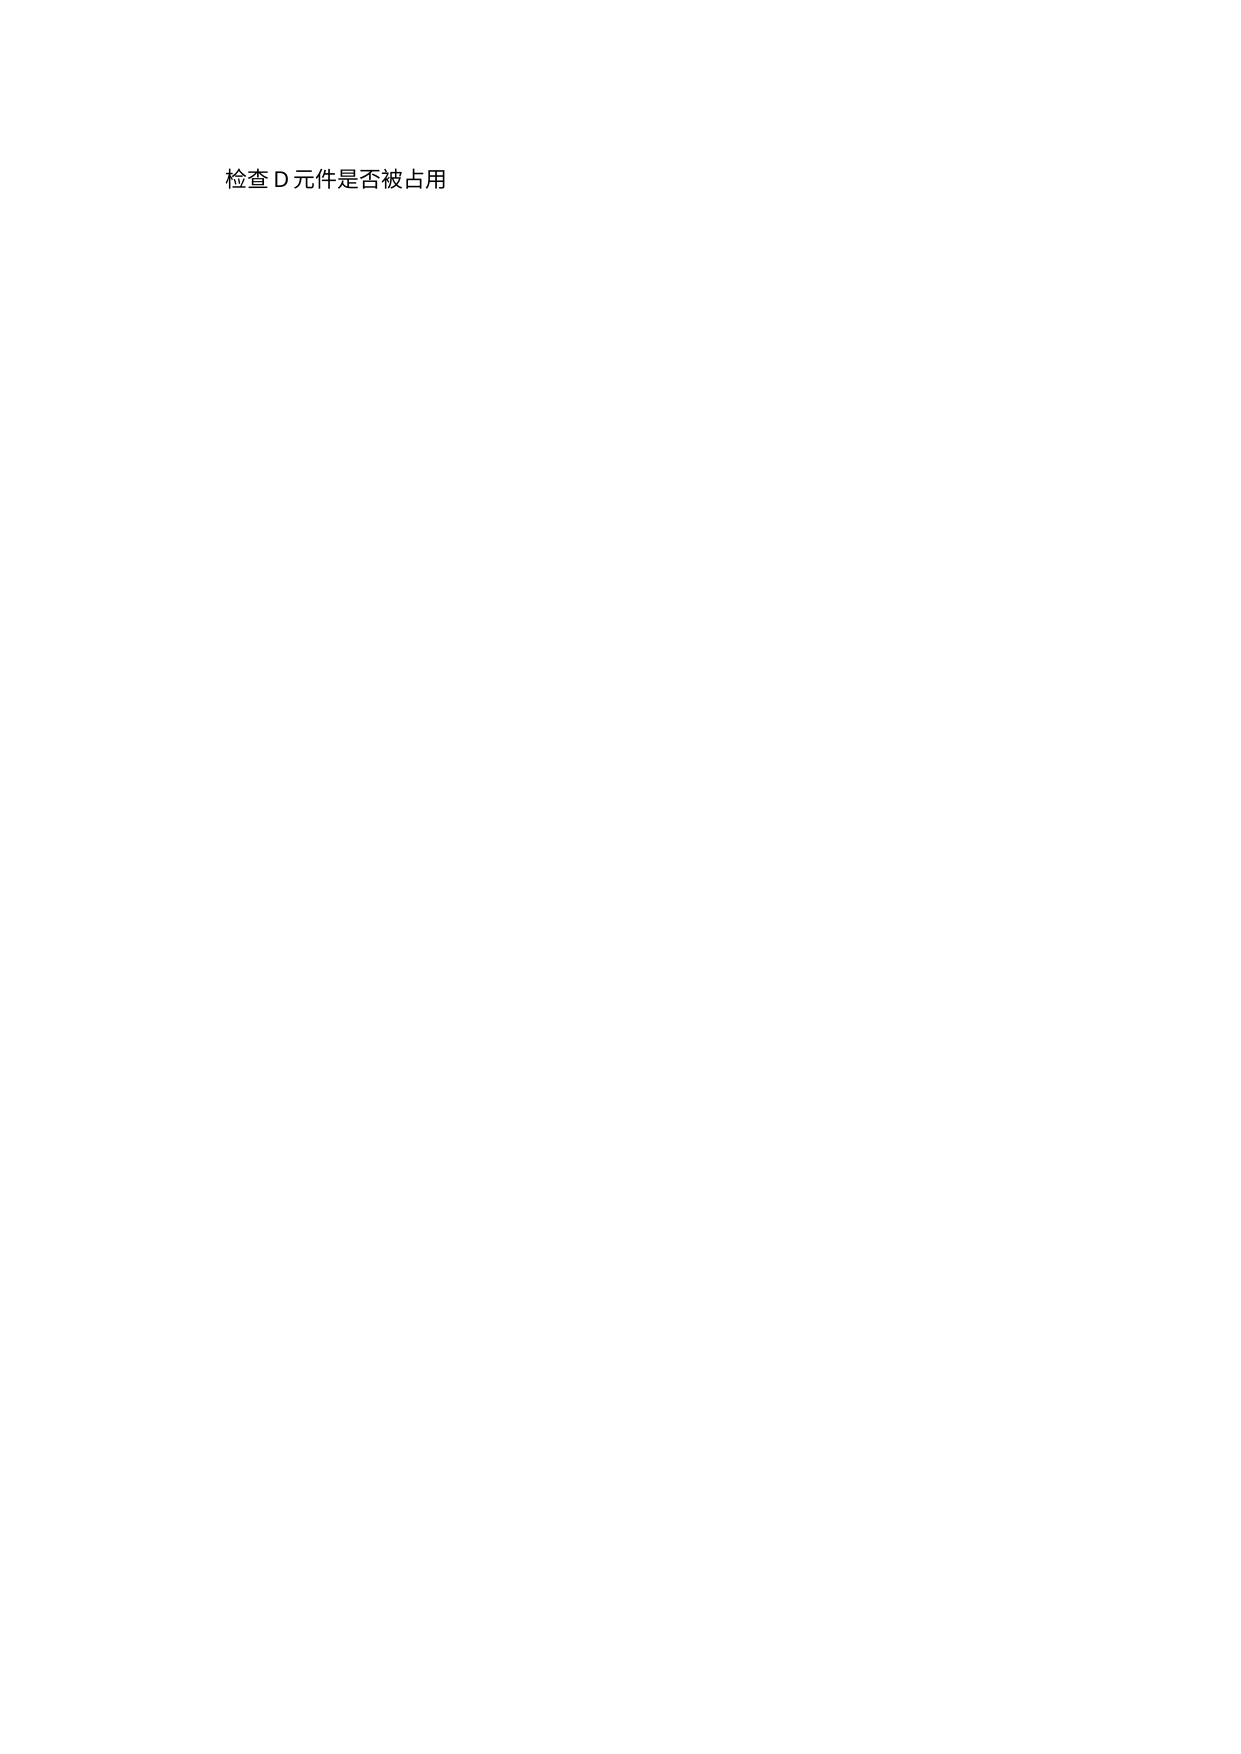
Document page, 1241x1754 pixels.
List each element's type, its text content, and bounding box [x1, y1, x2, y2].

list 检查D元件是否被占用 [225, 162, 1053, 194]
